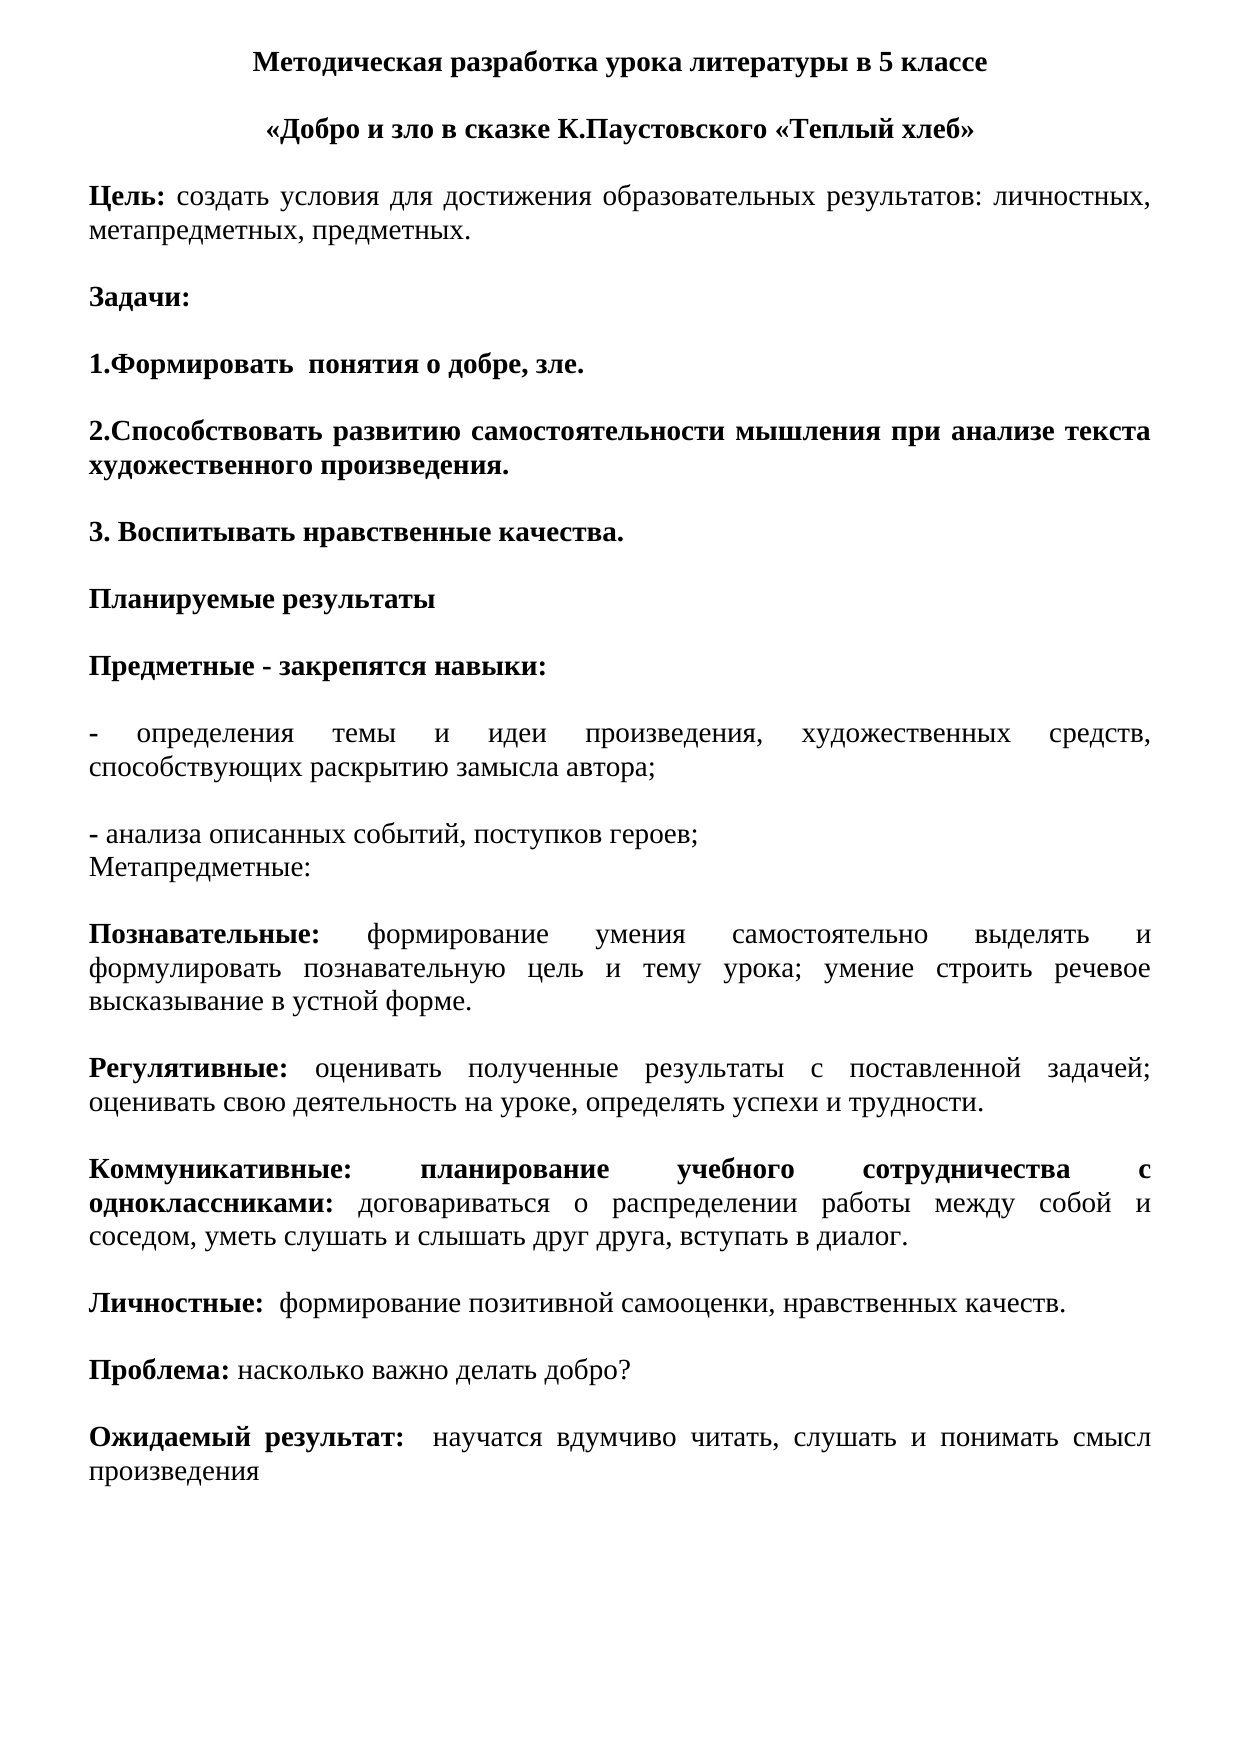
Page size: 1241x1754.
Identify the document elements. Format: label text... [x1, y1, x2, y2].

text «Добро и зло в сказке К.Паустовского «Теплый хлеб» [88, 111, 1152, 145]
text Предметные - закрепятся навыки: [88, 648, 1152, 682]
text Ожидаемый результат: научатся вдумчиво читать, слушать и понимать смысл произведения [88, 1419, 1152, 1487]
text Метапредметные: [88, 849, 1152, 883]
text Познавательные: формирование умения самостоятельно выделять и формулировать познавательную цель и тему урока; умение строить речевое высказывание в устной форме. [88, 916, 1152, 1017]
text 3. Воспитывать нравственные качества. [88, 514, 1152, 547]
text Цель: создать условия для достижения образовательных результатов: личностных, метапредметных, предметных. [88, 178, 1152, 246]
text 2.Способствовать развитию самостоятельности мышления при анализе текста художественного произведения. [88, 413, 1152, 480]
text Регулятивные: оценивать полученные результаты с поставленной задачей; оценивать свою деятельность на уроке, определять успехи и трудности. [88, 1051, 1152, 1118]
text Методическая разработка урока литературы в 5 классе [88, 44, 1152, 78]
text 1.Формировать понятия о добре, зле. [88, 346, 1152, 380]
text Коммуникативные: планирование учебного сотрудничества с одноклассниками: договариваться о распределении работы между собой и соседом, уметь слушать и слышать друг друга, вступать в диалог. [88, 1151, 1152, 1252]
text Проблема: насколько важно делать добро? [88, 1352, 1152, 1386]
text Планируемые результаты [88, 581, 1152, 614]
text Задачи: [88, 279, 1152, 313]
text Личностные: формирование позитивной самооценки, нравственных качеств. [88, 1285, 1152, 1319]
text - анализа описанных событий, поступков героев; [88, 816, 1152, 849]
text - определения темы и идеи произведения, художественных средств, способствующих раскрытию замысла автора; [88, 715, 1152, 782]
